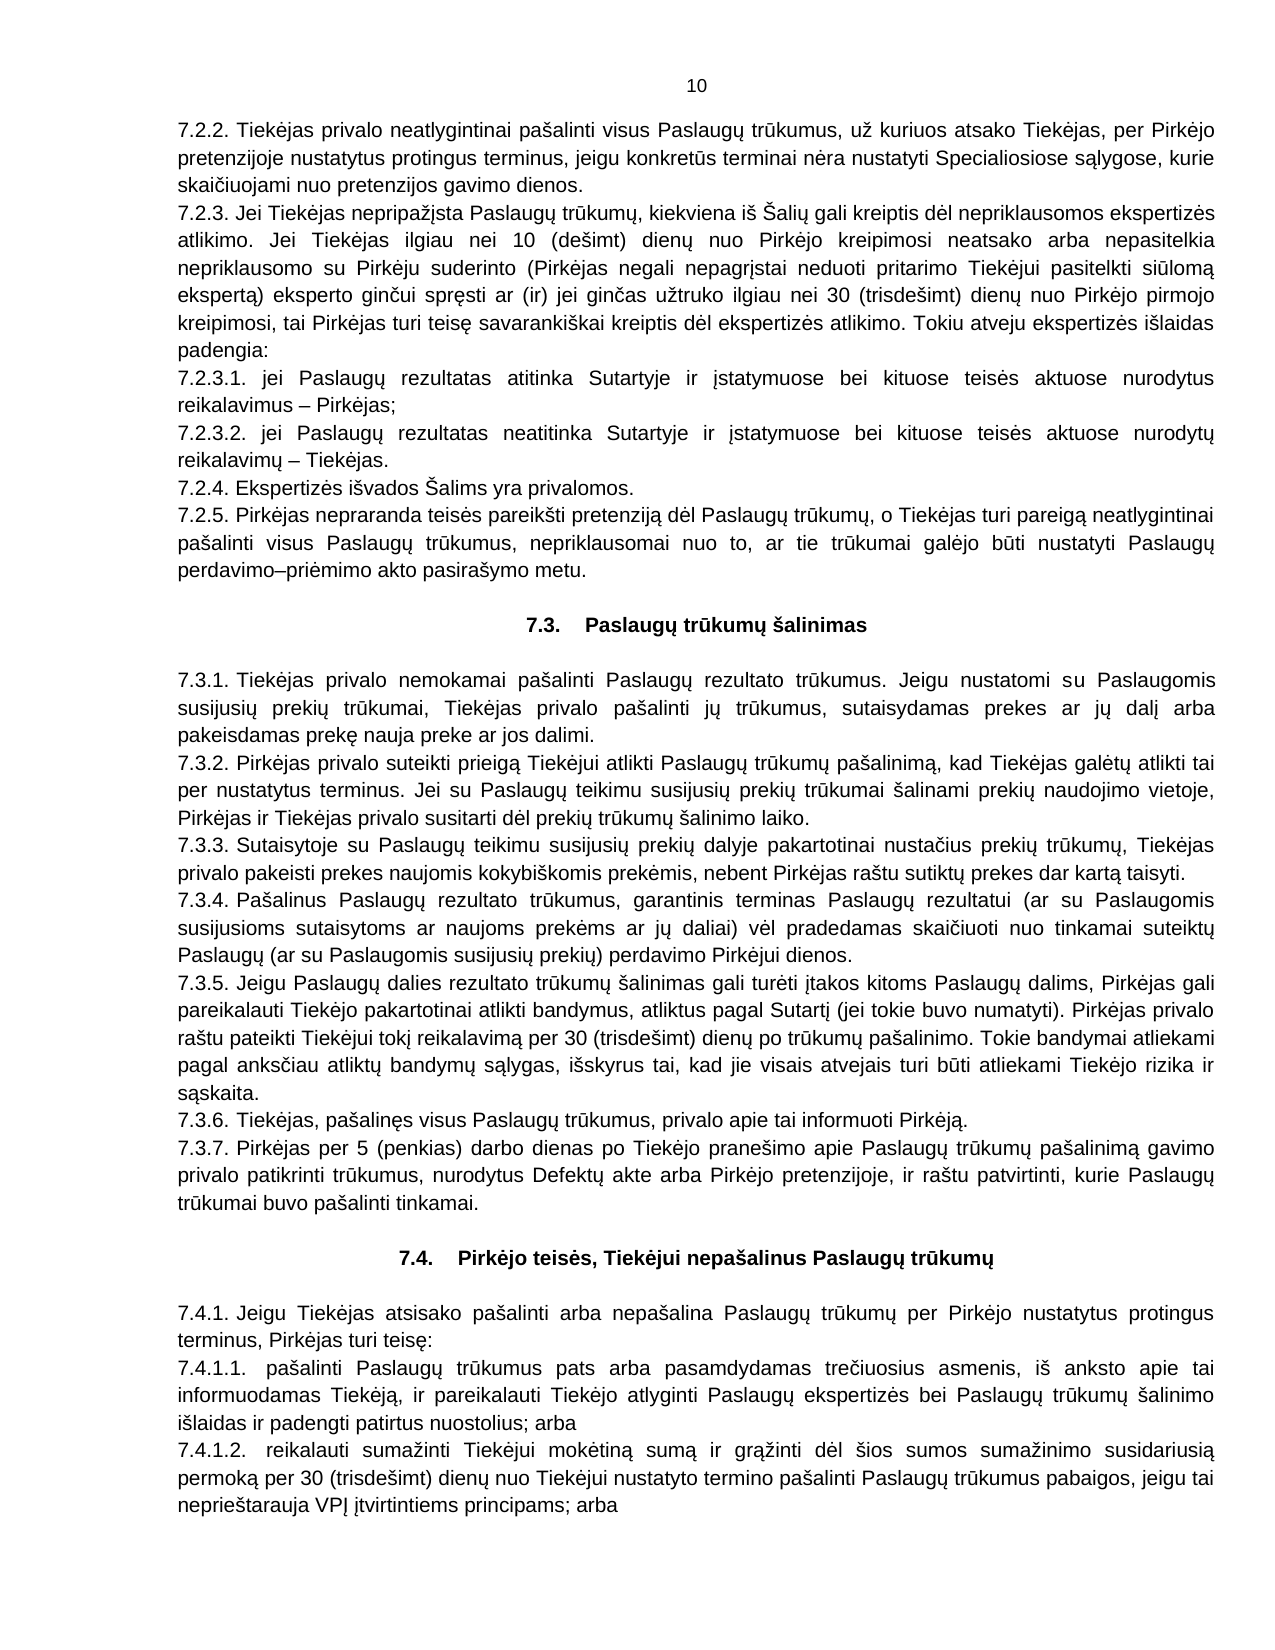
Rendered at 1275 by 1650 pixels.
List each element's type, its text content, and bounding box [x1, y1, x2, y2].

text 7.2.3.1. jei Paslaugų rezultatas atitinka Sutartyje ir įstatymuose bei kituose teisės aktuose nurodytus reikalavimus – Pirkėjas; [177, 366, 1216, 417]
text 7.3. Paslaugų trūkumų šalinimas [177, 613, 1216, 637]
text 7.2.4. Ekspertizės išvados Šalims yra privalomos. [177, 476, 1216, 499]
text 7.4.1. Jeigu Tiekėjas atsisako pašalinti arba nepašalina Paslaugų trūkumų per Pirkėjo nustatytus protingus terminus, Pirkėjas turi teisę: [177, 1301, 1216, 1352]
text 7.3.7. Pirkėjas per 5 (penkias) darbo dienas po Tiekėjo pranešimo apie Paslaugų trūkumų pašalinimą gavimo privalo patikrinti trūkumus, nurodytus Defektų akte arba Pirkėjo pretenzijoje, ir raštu patvirtinti, kurie Paslaugų trūkumai buvo pašalinti tinkamai. [177, 1136, 1216, 1214]
text 7.3.3. Sutaisytoje su Paslaugų teikimu susijusių prekių dalyje pakartotinai nustačius prekių trūkumų, Tiekėjas privalo pakeisti prekes naujomis kokybiškomis prekėmis, nebent Pirkėjas raštu sutiktų prekes dar kartą taisyti. [177, 833, 1216, 884]
text 7.3.6. Tiekėjas, pašalinęs visus Paslaugų trūkumus, privalo apie tai informuoti Pirkėją. [177, 1108, 1216, 1132]
text 7.2.2. Tiekėjas privalo neatlygintinai pašalinti visus Paslaugų trūkumus, už kuriuos atsako Tiekėjas, per Pirkėjo pretenzijoje nustatytus protingus terminus, jeigu konkretūs terminai nėra nustatyti Specialiosiose sąlygose, kurie skaičiuojami nuo pretenzijos gavimo dienos. [177, 118, 1216, 197]
text 7.4. Pirkėjo teisės, Tiekėjui nepašalinus Paslaugų trūkumų [177, 1246, 1216, 1269]
text 7.3.1. Tiekėjas privalo nemokamai pašalinti Paslaugų rezultato trūkumus. Jeigu nustatomi su Paslaugomis susijusių prekių trūkumai, Tiekėjas privalo pašalinti jų trūkumus, sutaisydamas prekes ar jų dalį arba pakeisdamas prekę nauja preke ar jos dalimi. [177, 668, 1216, 747]
text 7.2.3.2. jei Paslaugų rezultatas neatitinka Sutartyje ir įstatymuose bei kituose teisės aktuose nurodytų reikalavimų – Tiekėjas. [177, 421, 1216, 472]
text 7.3.4. Pašalinus Paslaugų rezultato trūkumus, garantinis terminas Paslaugų rezultatui (ar su Paslaugomis susijusioms sutaisytoms ar naujoms prekėms ar jų daliai) vėl pradedamas skaičiuoti nuo tinkamai suteiktų Paslaugų (ar su Paslaugomis susijusių prekių) perdavimo Pirkėjui dienos. [177, 888, 1216, 967]
text 7.3.5. Jeigu Paslaugų dalies rezultato trūkumų šalinimas gali turėti įtakos kitoms Paslaugų dalims, Pirkėjas gali pareikalauti Tiekėjo pakartotinai atlikti bandymus, atliktus pagal Sutartį (jei tokie buvo numatyti). Pirkėjas privalo raštu pateikti Tiekėjui tokį reikalavimą per 30 (trisdešimt) dienų po trūkumų pašalinimo. Tokie bandymai atliekami pagal anksčiau atliktų bandymų sąlygas, išskyrus tai, kad jie visais atvejais turi būti atliekami Tiekėjo rizika ir sąskaita. [177, 971, 1216, 1104]
text 7.4.1.1. pašalinti Paslaugų trūkumus pats arba pasamdydamas trečiuosius asmenis, iš anksto apie tai informuodamas Tiekėją, ir pareikalauti Tiekėjo atlyginti Paslaugų ekspertizės bei Paslaugų trūkumų šalinimo išlaidas ir padengti patirtus nuostolius; arba [177, 1356, 1216, 1434]
text 7.2.5. Pirkėjas nepraranda teisės pareikšti pretenziją dėl Paslaugų trūkumų, o Tiekėjas turi pareigą neatlygintinai pašalinti visus Paslaugų trūkumus, nepriklausomai nuo to, ar tie trūkumai galėjo būti nustatyti Paslaugų perdavimo–priėmimo akto pasirašymo metu. [177, 503, 1216, 582]
text 7.3.2. Pirkėjas privalo suteikti prieigą Tiekėjui atlikti Paslaugų trūkumų pašalinimą, kad Tiekėjas galėtų atlikti tai per nustatytus terminus. Jei su Paslaugų teikimu susijusių prekių trūkumai šalinami prekių naudojimo vietoje, Pirkėjas ir Tiekėjas privalo susitarti dėl prekių trūkumų šalinimo laiko. [177, 751, 1216, 829]
text 7.4.1.2. reikalauti sumažinti Tiekėjui mokėtiną sumą ir grąžinti dėl šios sumos sumažinimo susidariusią permoką per 30 (trisdešimt) dienų nuo Tiekėjui nustatyto termino pašalinti Paslaugų trūkumus pabaigos, jeigu tai neprieštarauja VPĮ įtvirtintiems principams; arba [177, 1438, 1216, 1517]
text 7.2.3. Jei Tiekėjas nepripažįsta Paslaugų trūkumų, kiekviena iš Šalių gali kreiptis dėl nepriklausomos ekspertizės atlikimo. Jei Tiekėjas ilgiau nei 10 (dešimt) dienų nuo Pirkėjo kreipimosi neatsako arba nepasitelkia nepriklausomo su Pirkėju suderinto (Pirkėjas negali nepagrįstai neduoti pritarimo Tiekėjui pasitelkti siūlomą ekspertą) eksperto ginčui spręsti ar (ir) jei ginčas užtruko ilgiau nei 30 (trisdešimt) dienų nuo Pirkėjo pirmojo kreipimosi, tai Pirkėjas turi teisę savarankiškai kreiptis dėl ekspertizės atlikimo. Tokiu atveju ekspertizės išlaidas padengia: [177, 201, 1216, 362]
